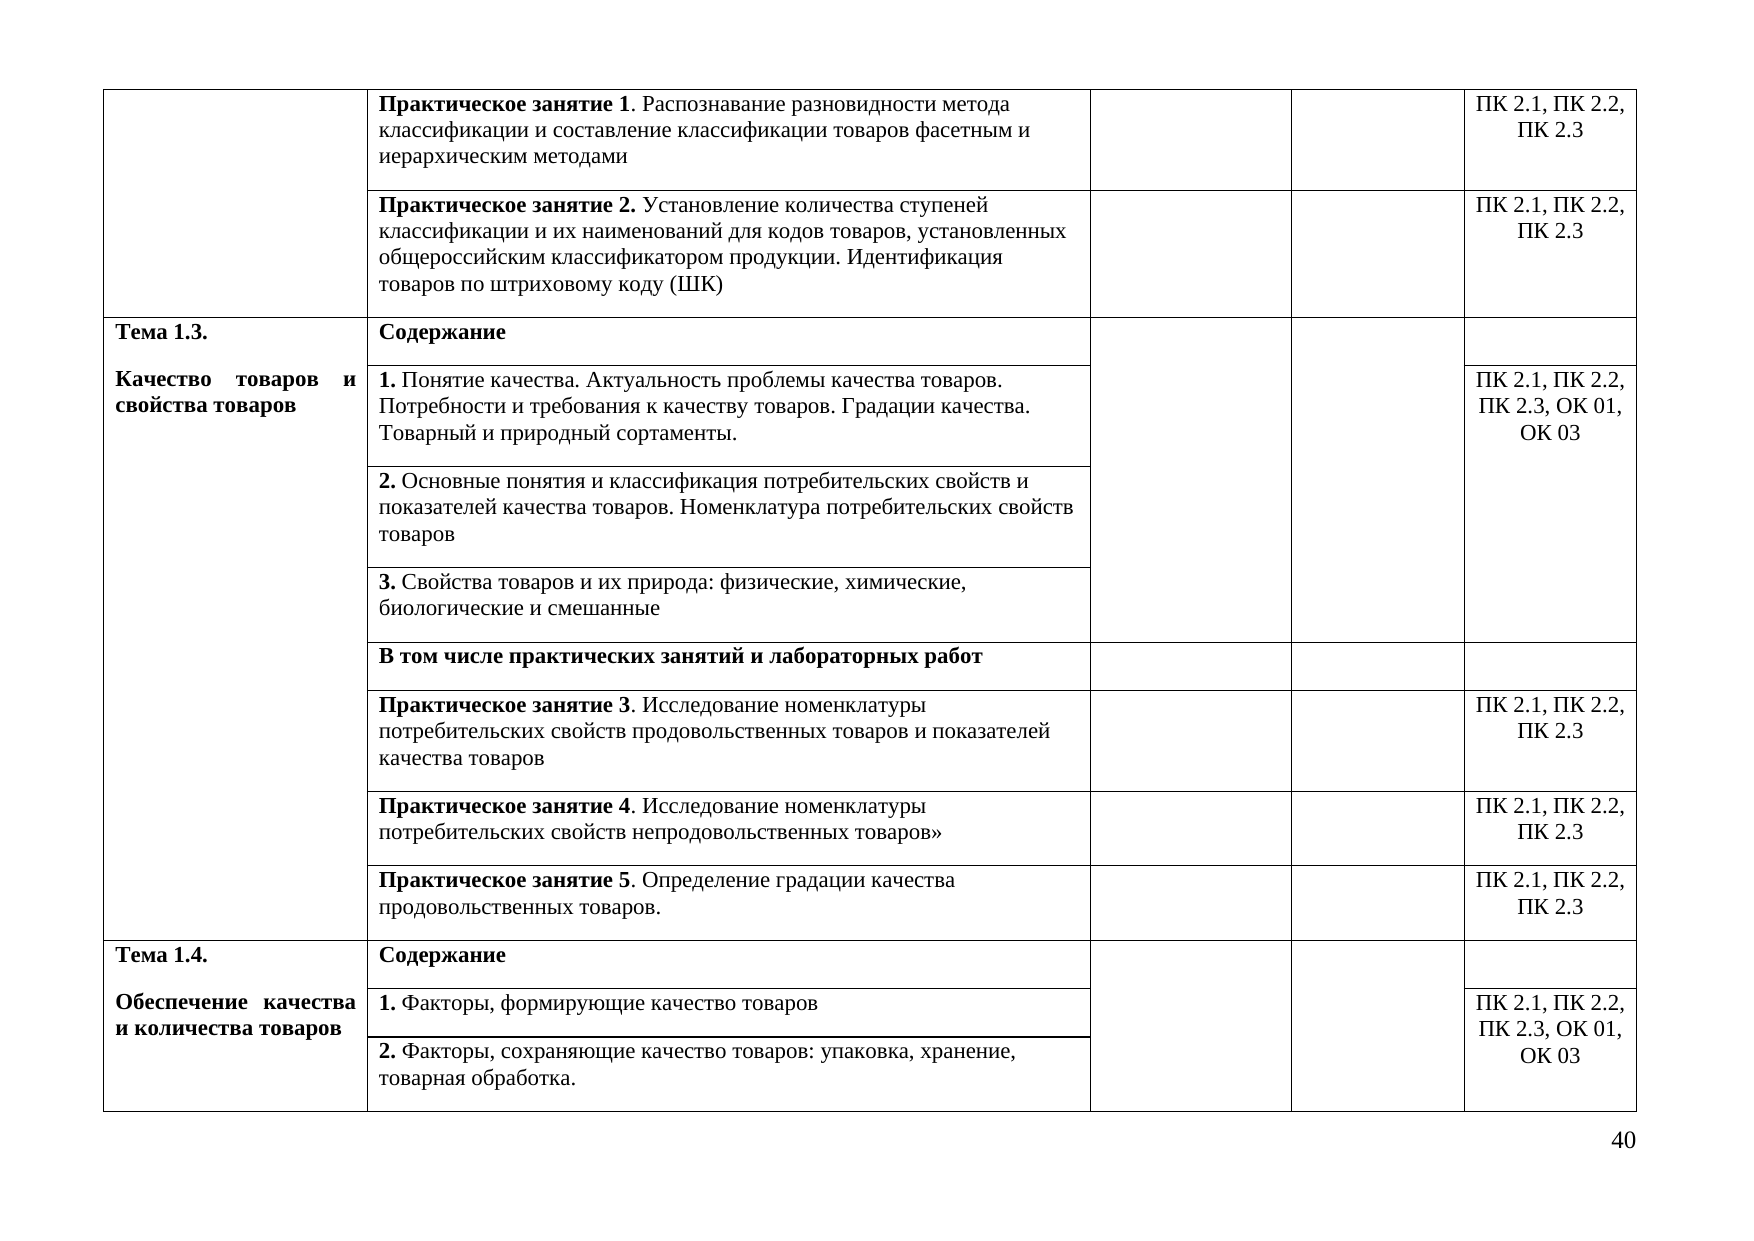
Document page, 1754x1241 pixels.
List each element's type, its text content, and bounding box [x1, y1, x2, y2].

table_cell Практическое занятие 1. Распознавание разновидности метода классификации и составление классификации товаров фасетным и иерархическим методами [368, 90, 1090, 189]
table_cell [1091, 941, 1291, 1111]
table_cell 3. Свойства товаров и их природа: физические, химические, биологические и смешанные [368, 568, 1090, 642]
table_cell [1091, 691, 1291, 791]
table_cell В том числе практических занятий и лабораторных работ [368, 643, 1090, 690]
table_cell [1292, 792, 1464, 865]
table_cell Практическое занятие 3. Исследование номенклатуры потребительских свойств продовольственных товаров и показателей качества товаров [368, 691, 1090, 791]
table_cell Тема 1.4. Обеспечение качества и количества товаров [104, 941, 367, 1111]
table_cell Практическое занятие 5. Определение градации качества продовольственных товаров. [368, 866, 1090, 940]
table_cell 2. Основные понятия и классификация потребительских свойств и показателей качества товаров. Номенклатура потребительских свойств товаров [368, 467, 1090, 567]
table_cell [1091, 191, 1291, 317]
table_cell [1091, 643, 1291, 690]
table_cell [1292, 643, 1464, 690]
table_cell [1465, 318, 1636, 365]
table_cell [1292, 90, 1464, 189]
table_cell [1465, 941, 1636, 988]
table_cell [1465, 643, 1636, 690]
table_cell [1292, 941, 1464, 1111]
table_cell Содержание [368, 318, 1090, 365]
table_cell ПК 2.1, ПК 2.2, ПК 2.3 [1465, 191, 1636, 317]
table_cell 1. Понятие качества. Актуальность проблемы качества товаров. Потребности и требования к качеству товаров. Градации качества. Товарный и природный сортаменты. [368, 366, 1090, 466]
table_cell Практическое занятие 2. Установление количества ступеней классификации и их наименований для кодов товаров, установленных общероссийским классификатором продукции. Идентификация товаров по штриховому коду (ШК) [368, 191, 1090, 317]
table_cell [1091, 866, 1291, 940]
table_cell ПК 2.1, ПК 2.2, ПК 2.3 [1465, 866, 1636, 940]
table_cell ПК 2.1, ПК 2.2, ПК 2.3 [1465, 792, 1636, 865]
table_cell 1. Факторы, формирующие качество товаров [368, 989, 1090, 1036]
table_cell Тема 1.3. Качество товаров и свойства товаров [104, 318, 367, 940]
table_cell [1292, 318, 1464, 642]
table_cell ПК 2.1, ПК 2.2, ПК 2.3, ОК 01, ОК 03 [1465, 989, 1636, 1111]
table_cell ПК 2.1, ПК 2.2, ПК 2.3, ОК 01, ОК 03 [1465, 366, 1636, 642]
table_cell [1091, 90, 1291, 189]
table_cell [1292, 191, 1464, 317]
table_cell [1292, 866, 1464, 940]
table_cell [1091, 318, 1291, 642]
table_cell 2. Факторы, сохраняющие качество товаров: упаковка, хранение, товарная обработка. [368, 1038, 1090, 1111]
table_cell Практическое занятие 4. Исследование номенклатуры потребительских свойств непродовольственных товаров» [368, 792, 1090, 865]
table_cell Содержание [368, 941, 1090, 988]
table_cell [1091, 792, 1291, 865]
table_cell ПК 2.1, ПК 2.2, ПК 2.3 [1465, 90, 1636, 189]
table_cell ПК 2.1, ПК 2.2, ПК 2.3 [1465, 691, 1636, 791]
table_cell [1292, 691, 1464, 791]
